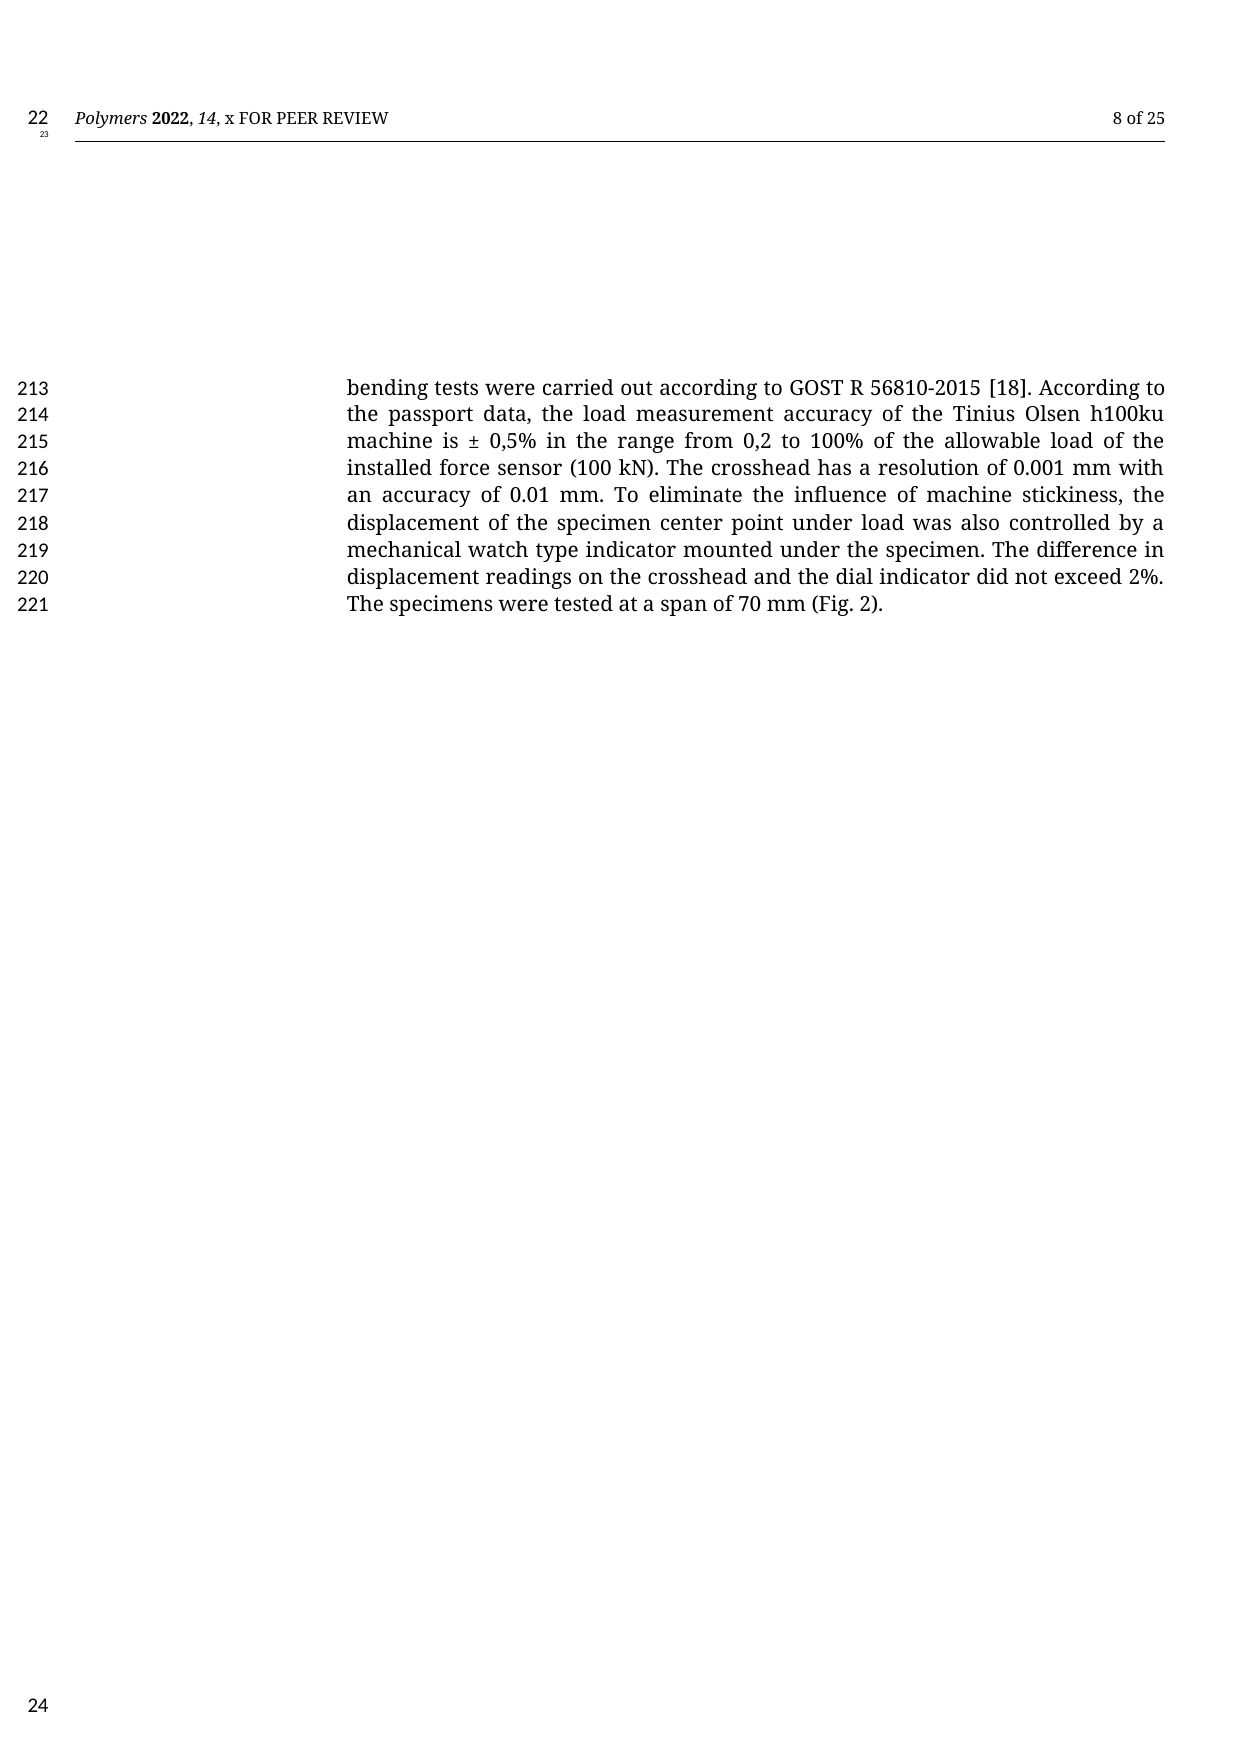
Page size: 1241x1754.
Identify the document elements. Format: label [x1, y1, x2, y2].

text [347, 374, 1165, 617]
